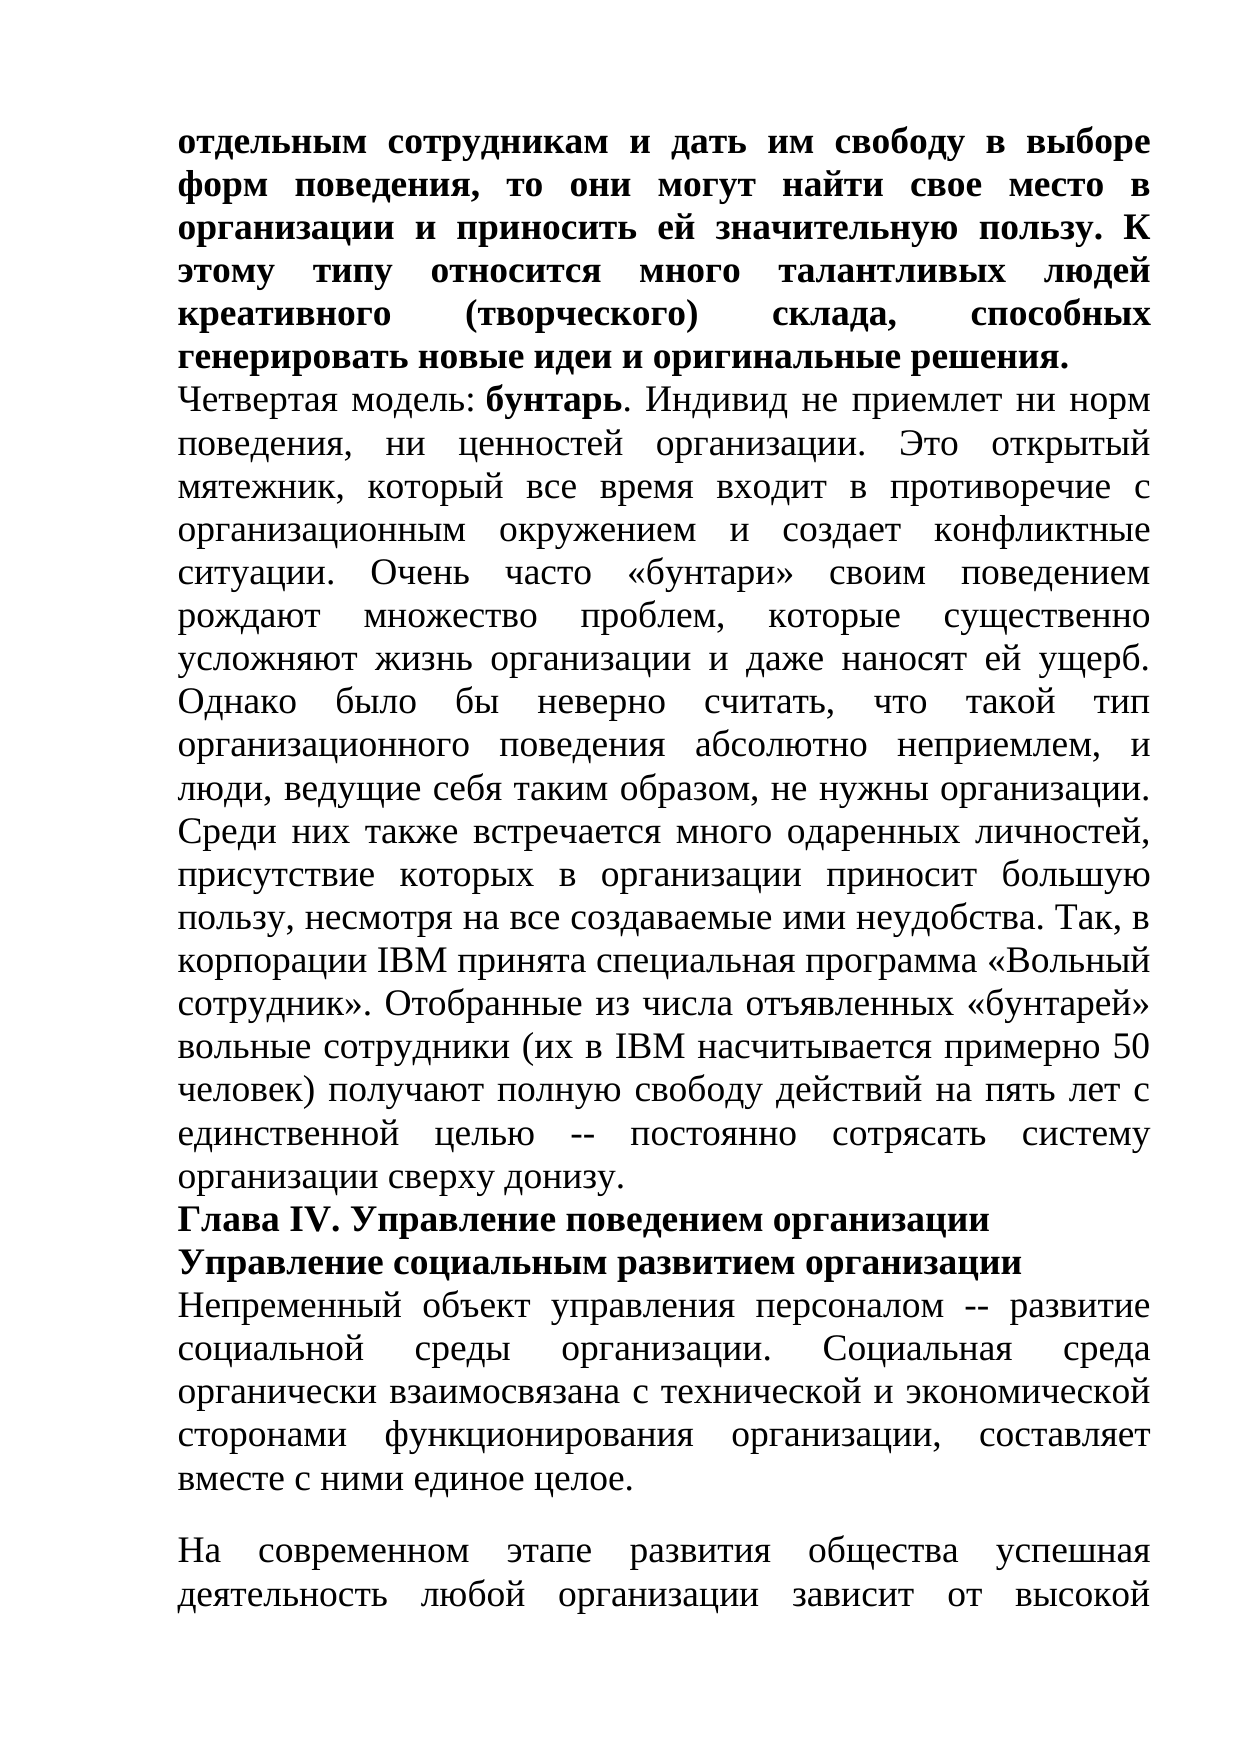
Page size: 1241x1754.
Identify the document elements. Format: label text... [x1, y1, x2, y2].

text Глава IV. Управление поведением организации [177, 1196, 1152, 1239]
text Управление социальным развитием организации [177, 1239, 1152, 1282]
text Четвертая модель: бунтарь. Индивид не приемлет ни норм поведения, ни ценностей организации. Это открытый мятежник, который все время входит в противоречие с организационным окружением и создает конфликтные ситуации. Очень часто «бунтари» своим поведением рождают множество проблем, которые существенно усложняют жизнь организации и даже наносят ей ущерб. Однако было бы неверно считать, что такой тип организационного поведения абсолютно неприемлем, и люди, ведущие себя таким образом, не нужны организации. Среди них также встречается много одаренных личностей, присутствие которых в организации приносит большую пользу, несмотря на все создаваемые ими неудобства. Так, в корпорации IBM принята специальная программа «Вольный сотрудник». Отобранные из числа отъявленных «бунтарей» вольные сотрудники (их в IBM насчитывается примерно 50 человек) получают полную свободу действий на пять лет с единственной целью -- постоянно сотрясать систему организации сверху донизу. [177, 377, 1152, 1196]
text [177, 118, 1152, 377]
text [177, 1528, 1152, 1614]
text Непременный объект управления персоналом -- развитие социальной среды организации. Социальная среда органически взаимосвязана с технической и экономической сторонами функционирования организации, составляет вместе с ними единое целое. [177, 1282, 1152, 1498]
